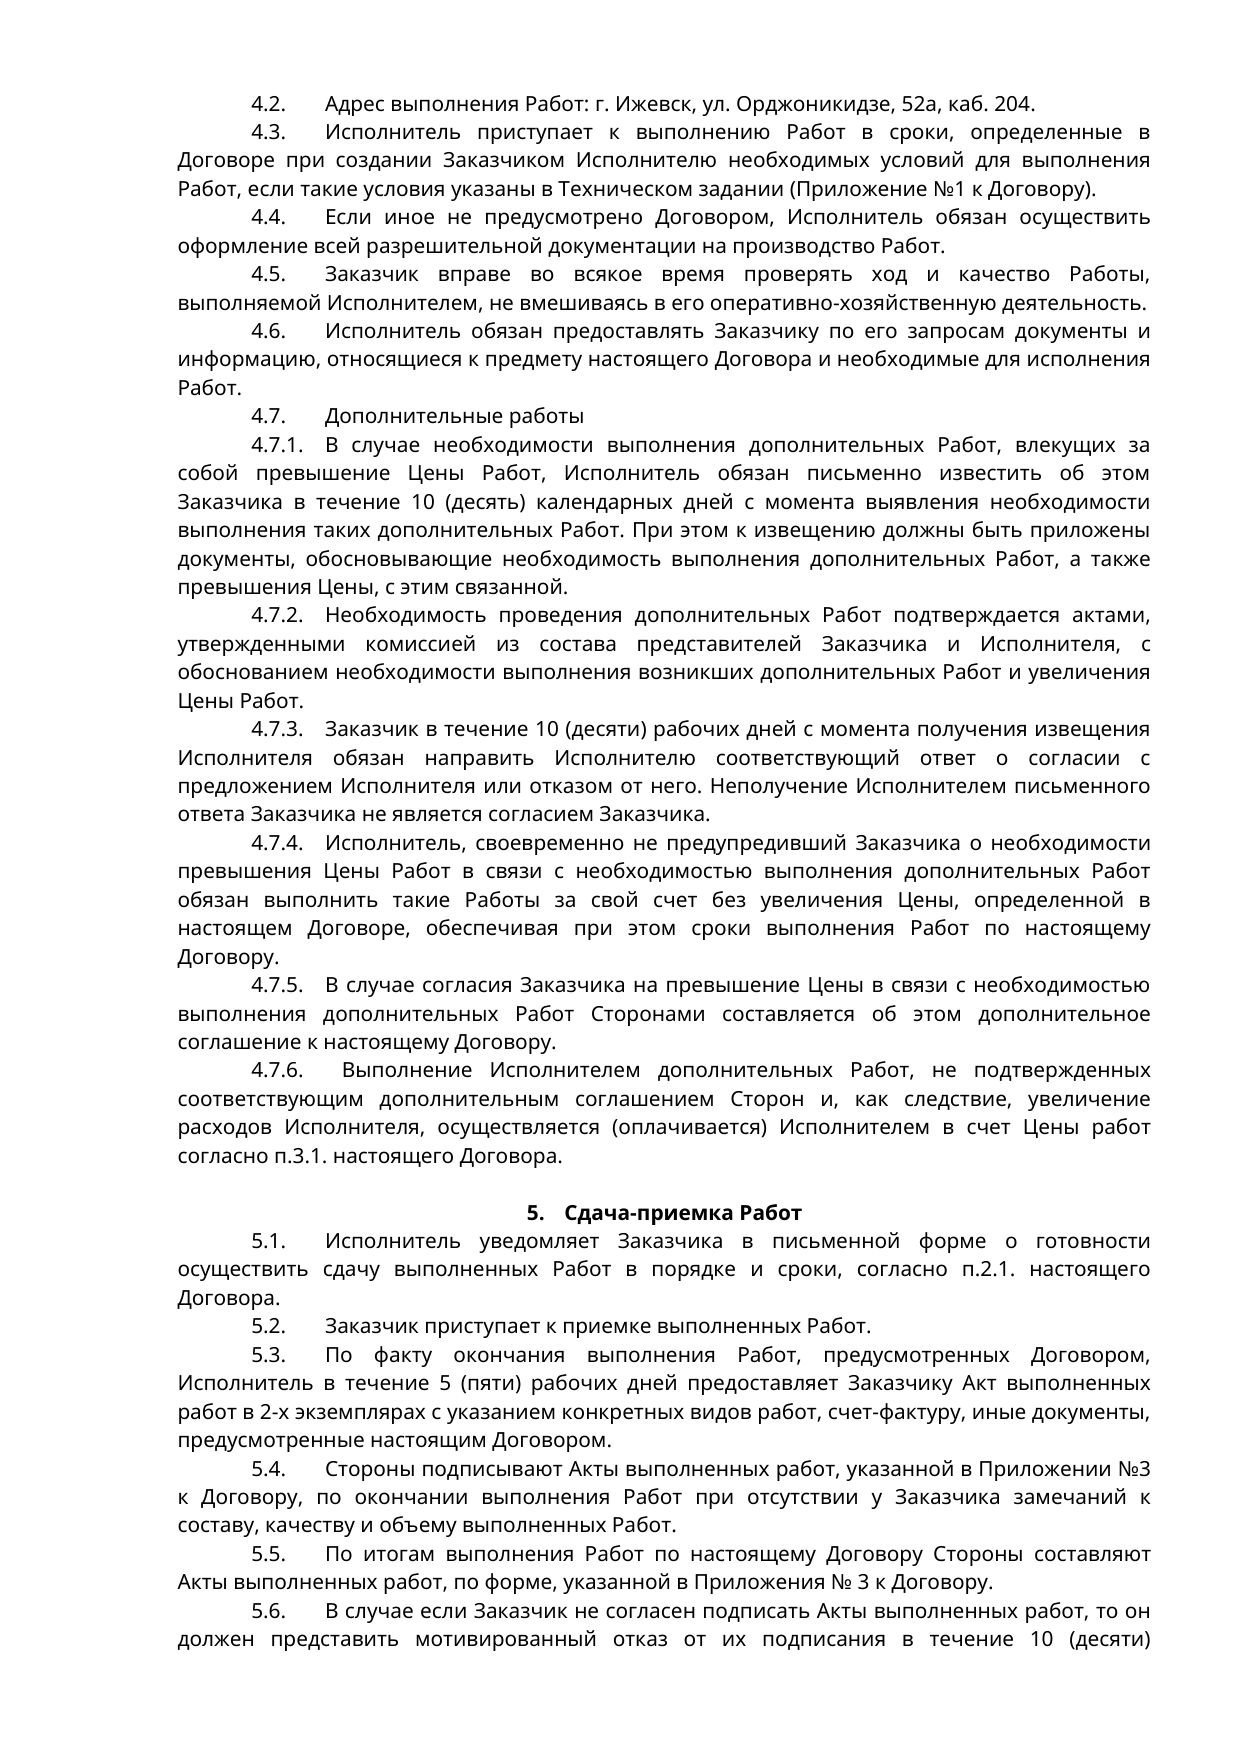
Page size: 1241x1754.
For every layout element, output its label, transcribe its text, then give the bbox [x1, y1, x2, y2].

list Заказчик вправе во всякое время проверять ход и качество Работы, выполняемой Исполнителем, не вмешиваясь в его оперативно-хозяйственную деятельность. [177, 259, 1152, 316]
list Выполнение Исполнителем дополнительных Работ, не подтвержденных соответствующим дополнительным соглашением Сторон и, как следствие, увеличение расходов Исполнителя, осуществляется (оплачивается) Исполнителем в счет Цены работ согласно п.3.1. настоящего Договора. [177, 1056, 1152, 1169]
list Сдача-приемка Работ [177, 1198, 1152, 1226]
list Исполнитель уведомляет Заказчика в письменной форме о готовности осуществить сдачу выполненных Работ в порядке и сроки, согласно п.2.1. настоящего Договора. [177, 1226, 1152, 1311]
list Стороны подписывают Акты выполненных работ, указанной в Приложении №3 к Договору, по окончании выполнения Работ при отсутствии у Заказчика замечаний к составу, качеству и объему выполненных Работ. [177, 1454, 1152, 1539]
list Заказчик приступает к приемке выполненных Работ. [177, 1311, 1152, 1340]
list По факту окончания выполнения Работ, предусмотренных Договором, Исполнитель в течение 5 (пяти) рабочих дней предоставляет Заказчику Акт выполненных работ в 2-х экземплярах с указанием конкретных видов работ, счет-фактуру, иные документы, предусмотренные настоящим Договором. [177, 1340, 1152, 1454]
list Исполнитель обязан предоставлять Заказчику по его запросам документы и информацию, относящиеся к предмету настоящего Договора и необходимые для исполнения Работ. [177, 316, 1152, 401]
list Дополнительные работы [177, 401, 1152, 430]
list Если иное не предусмотрено Договором, Исполнитель обязан осуществить оформление всей разрешительной документации на производство Работ. [177, 202, 1152, 259]
list Заказчик в течение 10 (десяти) рабочих дней с момента получения извещения Исполнителя обязан направить Исполнителю соответствующий ответ о согласии с предложением Исполнителя или отказом от него. Неполучение Исполнителем письменного ответа Заказчика не является согласием Заказчика. [177, 714, 1152, 828]
list В случае согласия Заказчика на превышение Цены в связи с необходимостью выполнения дополнительных Работ Сторонами составляется об этом дополнительное соглашение к настоящему Договору. [177, 970, 1152, 1056]
list Исполнитель приступает к выполнению Работ в сроки, определенные в Договоре при создании Заказчиком Исполнителю необходимых условий для выполнения Работ, если такие условия указаны в Техническом задании (Приложение №1 к Договору). [177, 117, 1152, 202]
list По итогам выполнения Работ по настоящему Договору Стороны составляют Акты выполненных работ, по форме, указанной в Приложения № 3 к Договору. [177, 1539, 1152, 1596]
list Необходимость проведения дополнительных Работ подтверждается актами, утвержденными комиссией из состава представителей Заказчика и Исполнителя, с обоснованием необходимости выполнения возникших дополнительных Работ и увеличения Цены Работ. [177, 601, 1152, 714]
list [177, 1596, 1152, 1653]
list Адрес выполнения Работ: г. Ижевск, ул. Орджоникидзе, 52а, каб. 204. [177, 89, 1152, 117]
list Исполнитель, своевременно не предупредивший Заказчика о необходимости превышения Цены Работ в связи с необходимостью выполнения дополнительных Работ обязан выполнить такие Работы за свой счет без увеличения Цены, определенной в настоящем Договоре, обеспечивая при этом сроки выполнения Работ по настоящему Договору. [177, 828, 1152, 970]
list В случае необходимости выполнения дополнительных Работ, влекущих за собой превышение Цены Работ, Исполнитель обязан письменно известить об этом Заказчика в течение 10 (десять) календарных дней с момента выявления необходимости выполнения таких дополнительных Работ. При этом к извещению должны быть приложены документы, обосновывающие необходимость выполнения дополнительных Работ, а также превышения Цены, с этим связанной. [177, 430, 1152, 601]
